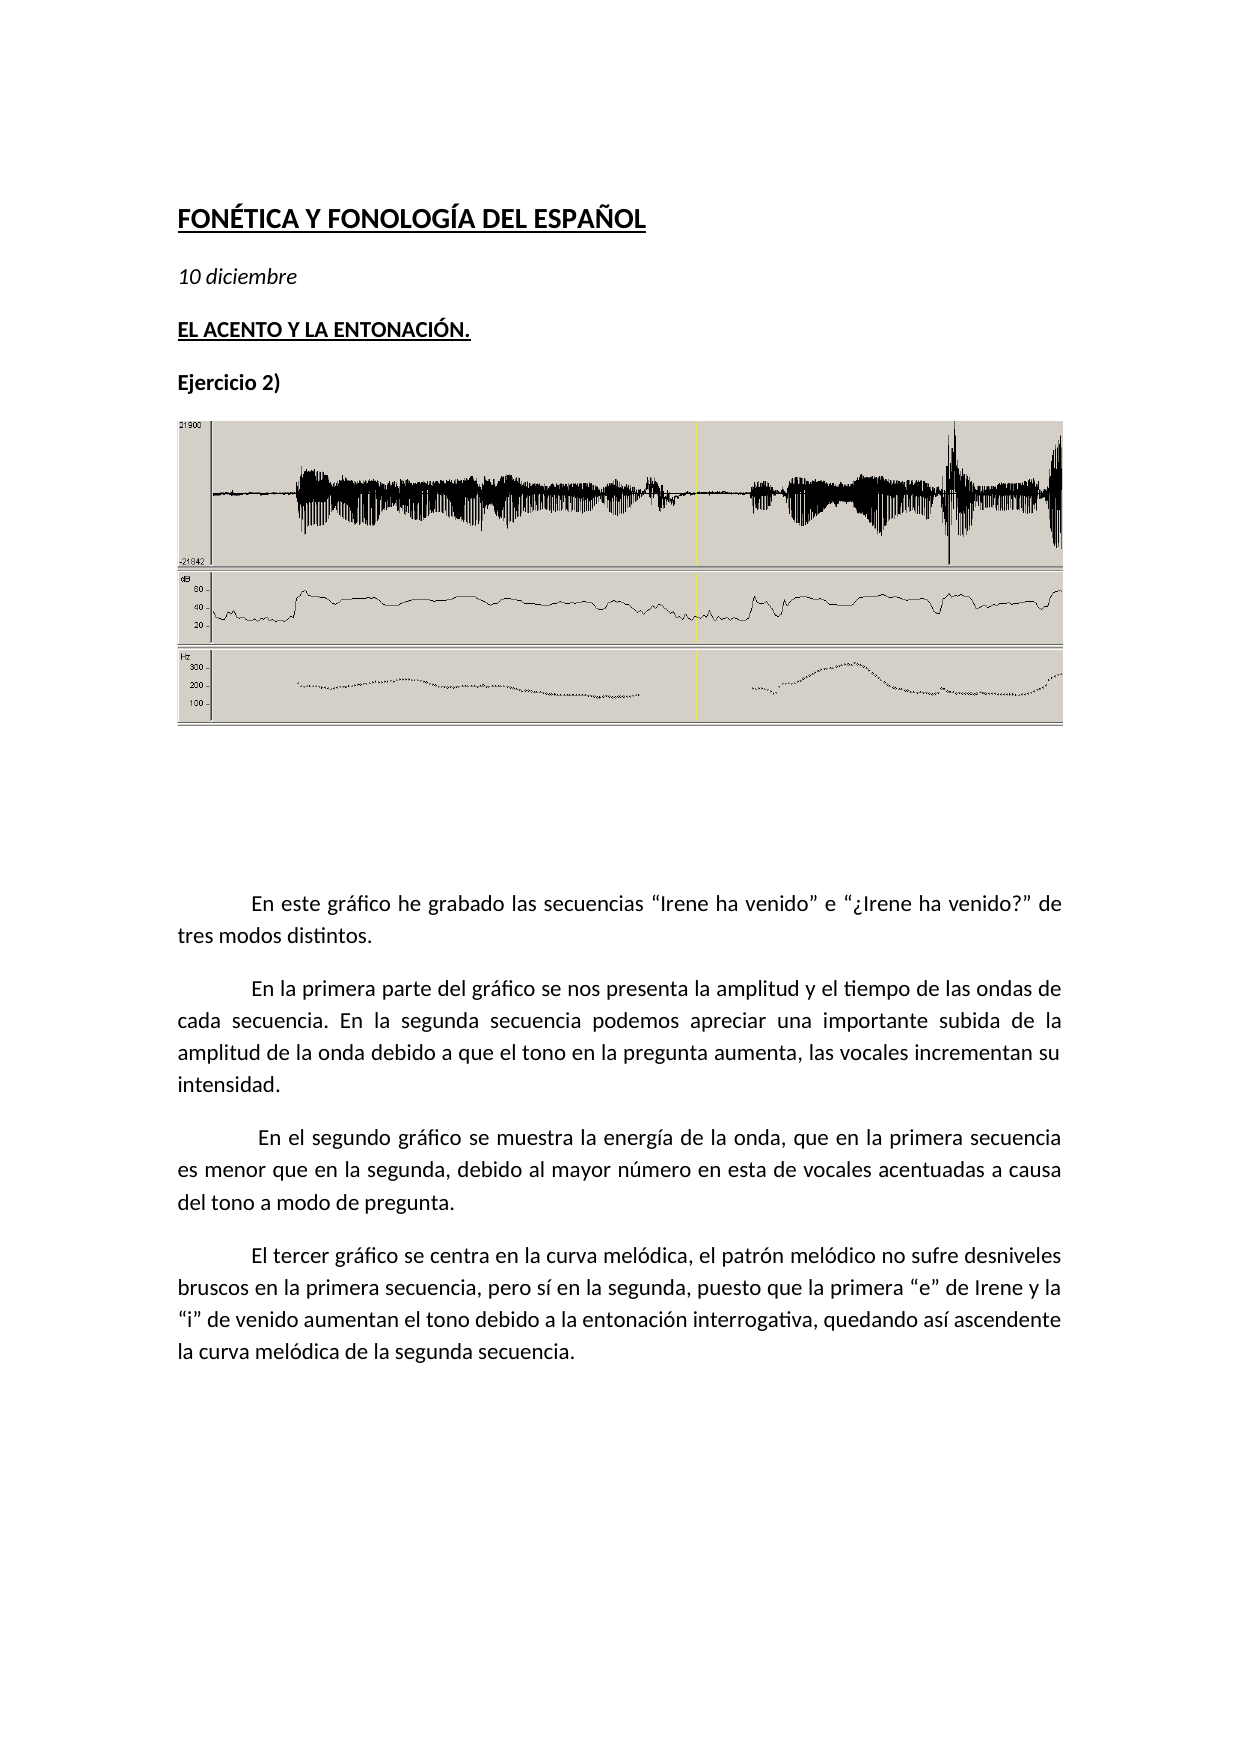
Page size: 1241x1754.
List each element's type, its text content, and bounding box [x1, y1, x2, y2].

text En la primera parte del gráfico se nos presenta la amplitud y el tiempo de las ondas de cada secuencia. En la segunda secuencia podemos apreciar una importante subida de la amplitud de la onda debido a que el tono en la pregunta aumenta, las vocales incrementan su intensidad. [177, 974, 1063, 1098]
text En este gráfico he grabado las secuencias “Irene ha venido” e “¿Irene ha venido?” de tres modos distintos. [177, 889, 1063, 949]
text En el segundo gráfico se muestra la energía de la onda, que en la primera secuencia es menor que en la segunda, debido al mayor número en esta de vocales acentuadas a causa del tono a modo de pregunta. [177, 1123, 1063, 1216]
text Ejercicio 2) [177, 368, 1063, 396]
text El tercer gráfico se centra en la curva melódica, el patrón melódico no sufre desniveles bruscos en la primera secuencia, pero sí en la segunda, puesto que la primera “e” de Irene y la “i” de venido aumentan el tono debido a la entonación interrogativa, quedando así ascendente la curva melódica de la segunda secuencia. [177, 1241, 1063, 1365]
text FONÉTICA Y FONOLOGÍA DEL ESPAÑOL [177, 201, 1063, 236]
picture [177, 421, 1063, 758]
text 10 diciembre [177, 262, 1063, 290]
text EL ACENTO Y LA ENTONACIÓN. [177, 315, 1063, 343]
